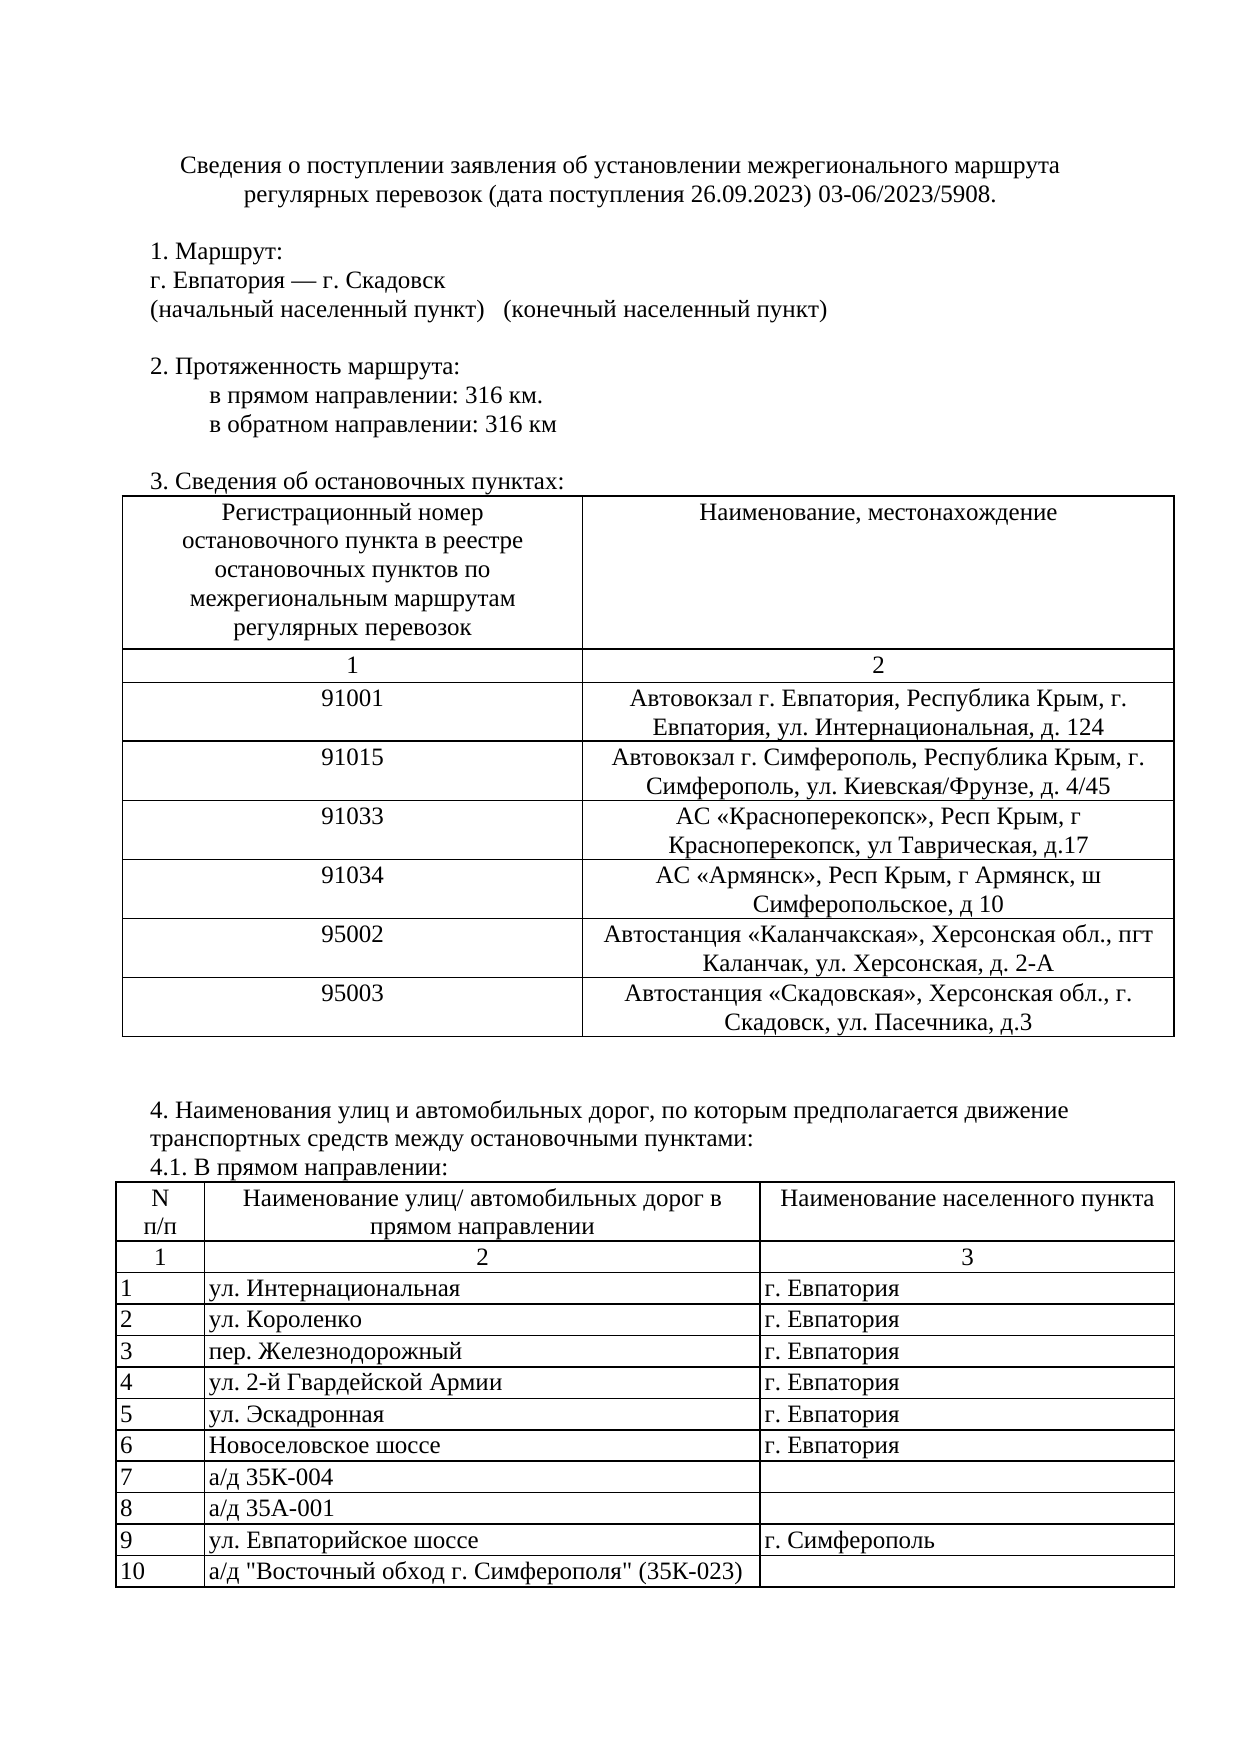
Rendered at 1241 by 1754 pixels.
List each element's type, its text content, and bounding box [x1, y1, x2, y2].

text 2. Протяженность маршрута: [150, 351, 1090, 380]
table_cell [761, 1556, 1174, 1586]
table_cell г. Симферополь [761, 1525, 1174, 1555]
table_header Наименование улиц/ автомобильных дорог в прямом направлении [205, 1183, 759, 1240]
table_cell г. Евпатория [761, 1399, 1174, 1429]
table_cell а/д 35А-001 [205, 1493, 759, 1523]
table_cell АС «Армянск», Респ Крым, г Армянск, ш Симферопольское, д 10 [583, 860, 1173, 918]
table_cell 8 [117, 1493, 204, 1523]
table_cell 5 [117, 1399, 204, 1429]
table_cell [205, 1556, 759, 1586]
table_cell 95003 [123, 978, 582, 1036]
table_cell Автостанция «Каланчакская», Херсонская обл., пгт Каланчак, ул. Херсонская, д. 2-А [583, 919, 1173, 977]
table_cell г. Евпатория [761, 1368, 1174, 1397]
table_cell 2 [117, 1305, 204, 1334]
text 4. Наименования улиц и автомобильных дорог, по которым предполагается движение транспортных средств между остановочными пунктами: [150, 1095, 1090, 1152]
table_cell 95002 [123, 919, 582, 977]
table_cell г. Евпатория [761, 1336, 1174, 1366]
table_cell г. Евпатория [761, 1273, 1174, 1303]
table_cell АС «Красноперекопск», Респ Крым, г Красноперекопск, ул Таврическая, д.17 [583, 801, 1173, 858]
table_cell 1 [117, 1242, 204, 1272]
text в обратном направлении: 316 км [150, 409, 1090, 437]
table_cell 2 [583, 650, 1173, 681]
text 1. Маршрут: [150, 236, 1090, 265]
table_cell 91033 [123, 801, 582, 858]
table_cell 6 [117, 1431, 204, 1460]
table_cell Автовокзал г. Симферополь, Республика Крым, г. Симферополь, ул. Киевская/Фрунзе, д. 4/45 [583, 742, 1173, 799]
table_cell а/д 35К-004 [205, 1462, 759, 1492]
table_cell 91001 [123, 683, 582, 740]
table_cell 91015 [123, 742, 582, 799]
table_cell Новоселовское шоссе [205, 1431, 759, 1460]
table_cell 3 [117, 1336, 204, 1366]
table_cell [761, 1462, 1174, 1492]
table_header Наименование населенного пункта [761, 1183, 1174, 1240]
table_cell 3 [761, 1242, 1174, 1272]
table_cell г. Евпатория [761, 1431, 1174, 1460]
text Сведения о поступлении заявления об установлении межрегионального маршрута регулярных перевозок (дата поступления 26.09.2023) 03-06/2023/5908. [150, 150, 1090, 207]
table_cell 2 [205, 1242, 759, 1272]
table_cell ул. 2-й Гвардейской Армии [205, 1368, 759, 1397]
table_cell 91034 [123, 860, 582, 918]
table_cell ул. Интернациональная [205, 1273, 759, 1303]
table_cell 7 [117, 1462, 204, 1492]
table_cell Автостанция «Скадовская», Херсонская обл., г. Скадовск, ул. Пасечника, д.3 [583, 978, 1173, 1036]
table_cell г. Евпатория [761, 1305, 1174, 1334]
table_header Регистрационный номер остановочного пункта в реестре остановочных пунктов по межрегиональным маршрутам регулярных перевозок [123, 497, 582, 648]
table_cell ул. Короленко [205, 1305, 759, 1334]
table_cell 1 [117, 1273, 204, 1303]
table_cell 9 [117, 1525, 204, 1555]
table_header N п/п [117, 1183, 204, 1240]
table_header Наименование, местонахождение [583, 497, 1173, 648]
table_cell пер. Железнодорожный [205, 1336, 759, 1366]
text (начальный населенный пункт) (конечный населенный пункт) [150, 294, 1090, 322]
table_cell 10 [117, 1556, 204, 1586]
table_cell [761, 1493, 1174, 1523]
table_cell 1 [123, 650, 582, 681]
text 3. Сведения об остановочных пунктах: [150, 466, 1090, 495]
text г. Евпатория — г. Скадовск [150, 265, 1090, 294]
table_cell Автовокзал г. Евпатория, Республика Крым, г. Евпатория, ул. Интернациональная, д. 124 [583, 683, 1173, 740]
text 4.1. В прямом направлении: [150, 1152, 1090, 1181]
table_cell ул. Евпаторийское шоссе [205, 1525, 759, 1555]
table_cell ул. Эскадронная [205, 1399, 759, 1429]
table_cell 4 [117, 1368, 204, 1397]
text в прямом направлении: 316 км. [150, 380, 1090, 409]
